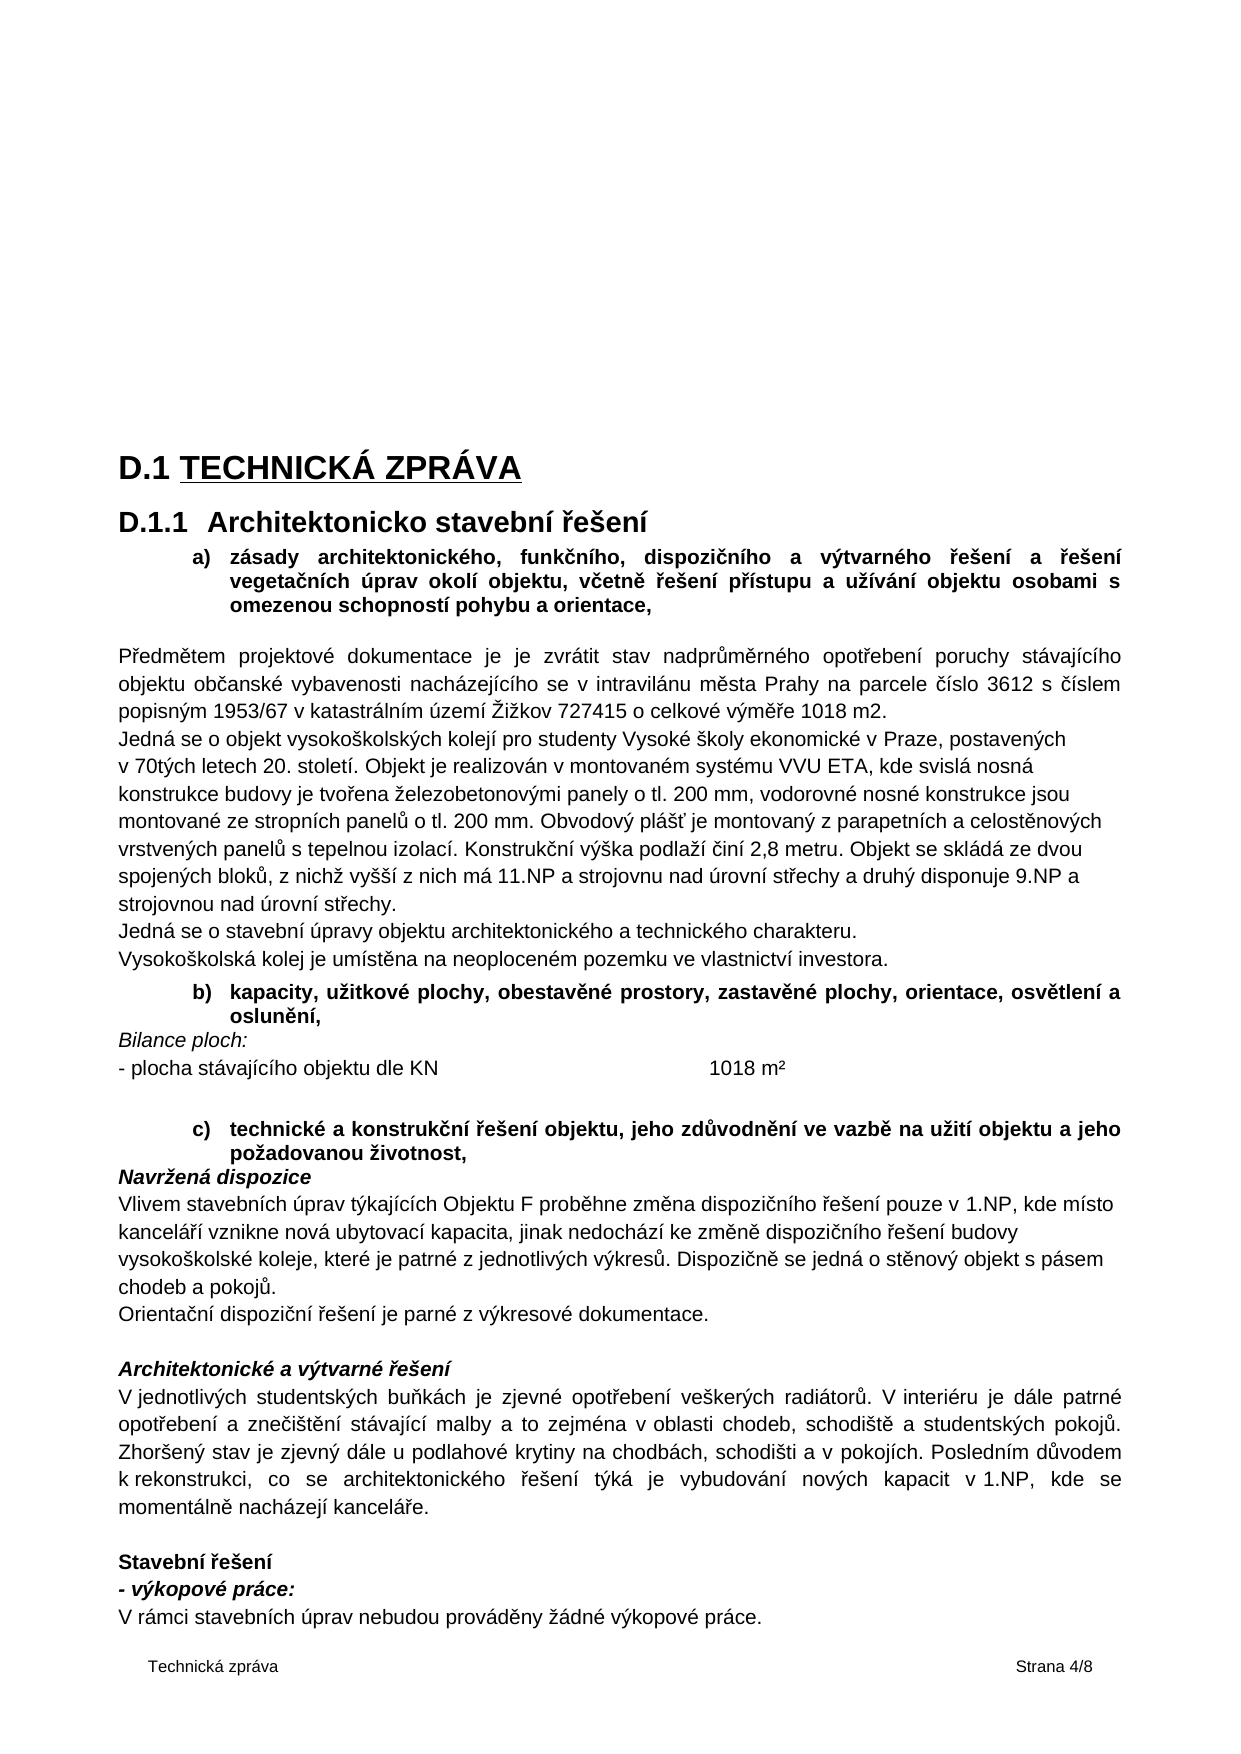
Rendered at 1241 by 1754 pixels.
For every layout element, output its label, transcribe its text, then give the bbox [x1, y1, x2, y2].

text - plocha stávajícího objektu dle KN 1018 m² [118, 1056, 1122, 1079]
text Architektonické a výtvarné řešení [118, 1357, 1122, 1381]
text - výkopové práce: [118, 1577, 1122, 1601]
text V jednotlivých studentských buňkách je zjevné opotřebení veškerých radiátorů. V interiéru je dále patrné opotřebení a znečištění stávající malby a to zejména v oblasti chodeb, schodiště a studentských pokojů. Zhoršený stav je zjevný dále u podlahové krytiny na chodbách, schodišti a v pokojích. Posledním důvodem k rekonstrukci, co se architektonického řešení týká je vybudování nových kapacit v 1.NP, kde se momentálně nacházejí kanceláře. [118, 1385, 1122, 1519]
text Jedná se o stavební úpravy objektu architektonického a technického charakteru. [118, 919, 1122, 943]
subtitle zásady architektonického, funkčního, dispozičního a výtvarného řešení a řešení vegetačních úprav okolí objektu, včetně řešení přístupu a užívání objektu osobami s omezenou schopností pohybu a orientace, [192, 544, 1122, 616]
text Stavební řešení [118, 1550, 1122, 1574]
subtitle technické a konstrukční řešení objektu, jeho zdůvodnění ve vazbě na užití objektu a jeho požadovanou životnost, [192, 1117, 1122, 1165]
text Bilance ploch: [118, 1028, 1122, 1052]
subtitle Architektonicko stavební řešení [118, 505, 1122, 538]
text Předmětem projektové dokumentace je je zvrátit stav nadprůměrného opotřebení poruchy stávajícího objektu občanské vybavenosti nacházejícího se v intravilánu města Prahy na parcele číslo 3612 s číslem popisným 1953/67 v katastrálním území Žižkov 727415 o celkové výměře 1018 m2. [118, 644, 1122, 723]
text Orientační dispoziční řešení je parné z výkresové dokumentace. [118, 1302, 1122, 1326]
subtitle kapacity, užitkové plochy, obestavěné prostory, zastavěné plochy, orientace, osvětlení a oslunění, [192, 980, 1122, 1028]
text Jedná se o objekt vysokoškolských kolejí pro studenty Vysoké školy ekonomické v Praze, postavených v 70tých letech 20. století. Objekt je realizován v montovaném systému VVU ETA, kde svislá nosná konstrukce budovy je tvořena železobetonovými panely o tl. 200 mm, vodorovné nosné konstrukce jsou montované ze stropních panelů o tl. 200 mm. Obvodový plášť je montovaný z parapetních a celostěnových vrstvených panelů s tepelnou izolací. Konstrukční výška podlaží činí 2,8 metru. Objekt se skládá ze dvou spojených bloků, z nichž vyšší z nich má 11.NP a strojovnu nad úrovní střechy a druhý disponuje 9.NP a strojovnou nad úrovní střechy. [118, 726, 1122, 915]
text Vlivem stavebních úprav týkajících Objektu F proběhne změna dispozičního řešení pouze v 1.NP, kde místo kanceláří vznikne nová ubytovací kapacita, jinak nedochází ke změně dispozičního řešení budovy vysokoškolské koleje, které je patrné z jednotlivých výkresů. Dispozičně se jedná o stěnový objekt s pásem chodeb a pokojů. [118, 1192, 1122, 1299]
text V rámci stavebních úprav nebudou prováděny žádné výkopové práce. [118, 1605, 1122, 1629]
text Navržená dispozice [118, 1165, 1122, 1189]
text D.1 TECHNICKÁ ZPRÁVA [118, 448, 1122, 487]
text Vysokoškolská kolej je umístěna na neoploceném pozemku ve vlastnictví investora. [118, 946, 1122, 970]
